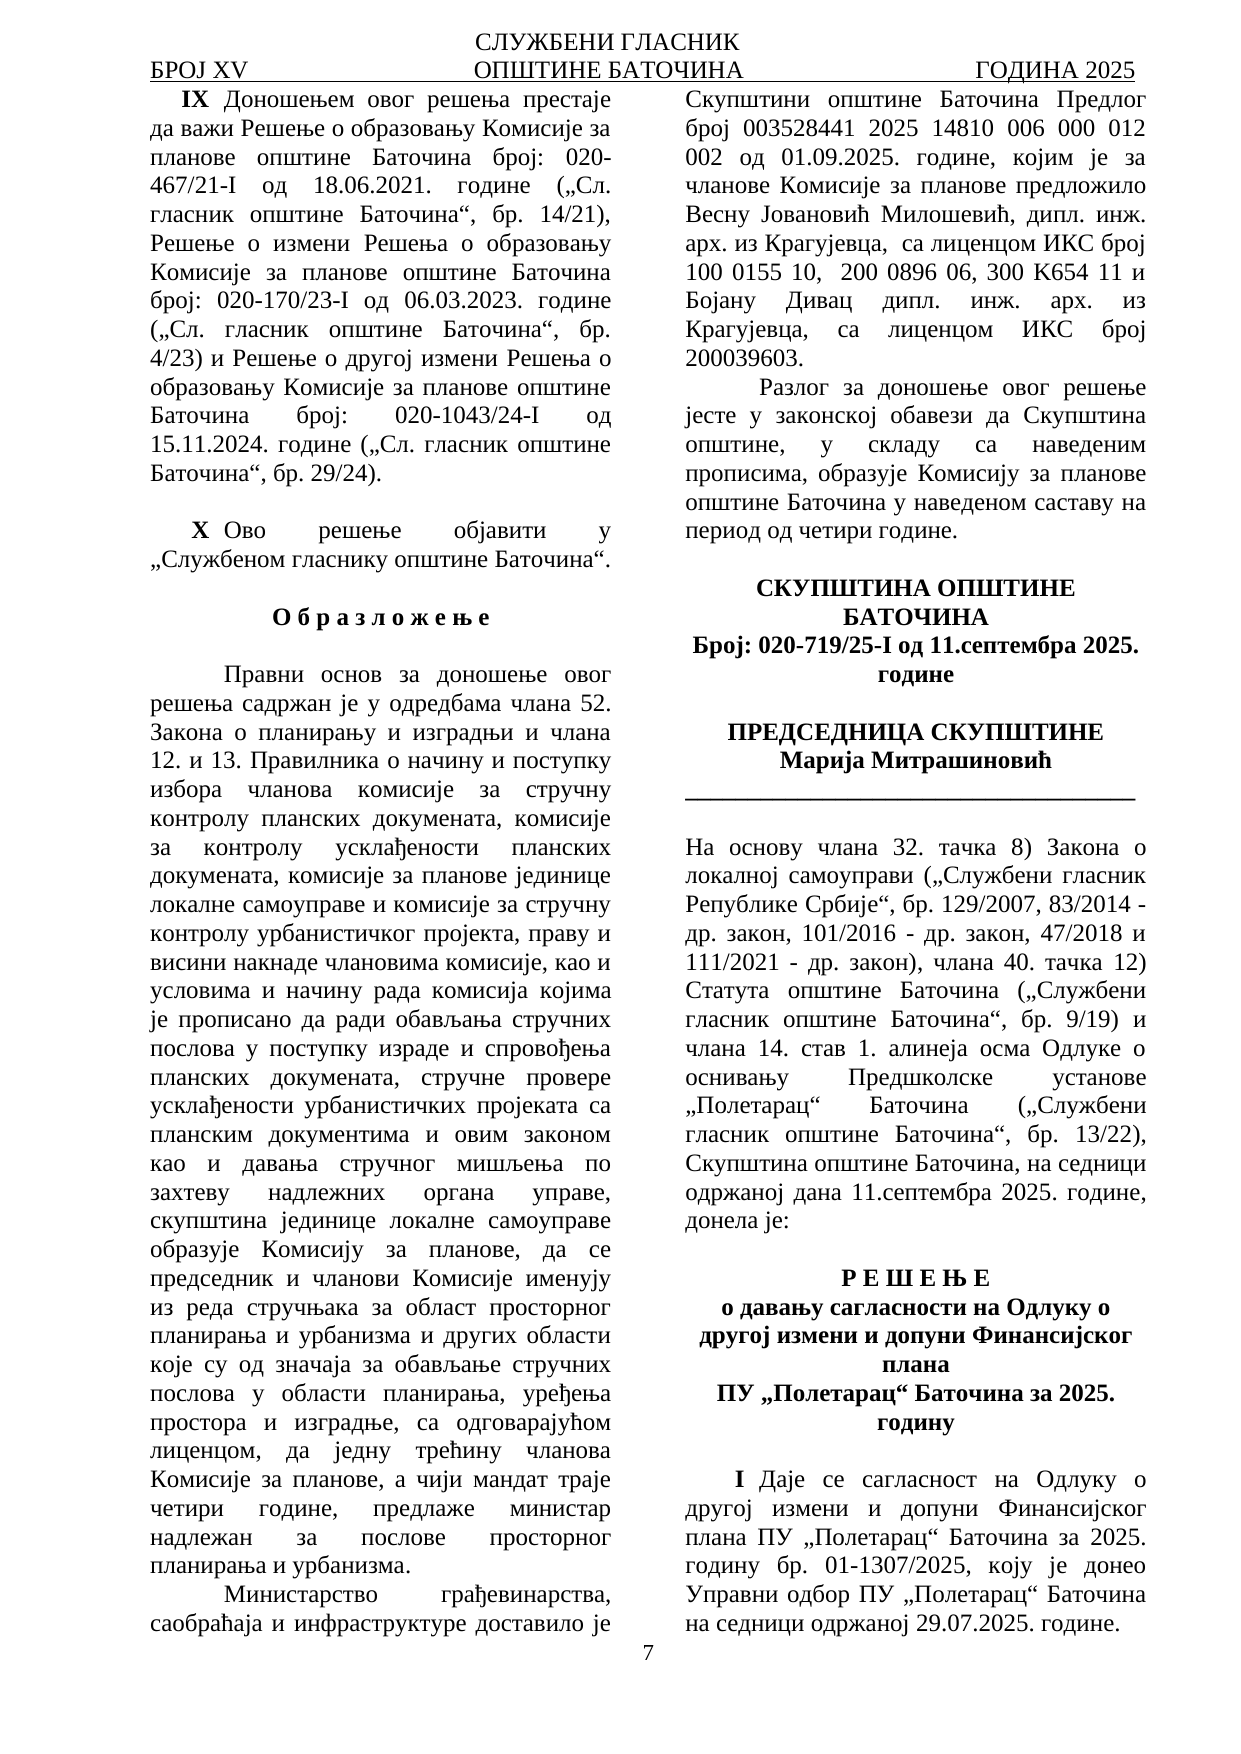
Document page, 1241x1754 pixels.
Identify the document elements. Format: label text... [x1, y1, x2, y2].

text Министарство грађевинарства, саобраћаја и инфраструктуре доставило је Скупштини општине Баточина Предлог број 003528441 2025 14810 006 000 012 002 од 01.09.2025. године, којим је за чланове Комисије за планове предложило Весну Јовановић Милошевић, дипл. инж. арх. из Крагујевца, са лиценцом ИКС број 100 0155 10, 200 0896 06, 300 K654 11 и Бојану Дивац дипл. инж. арх. из Крагујевца, са лиценцом ИКС број 200039603. [685, 84, 1146, 372]
subtitle Р Е Ш Е Њ Е [685, 1263, 1146, 1292]
text ПРЕДСЕДНИЦА СКУПШТИНЕ [685, 717, 1146, 746]
list Ово решење објавити у „Службеном гласнику општине Баточина“. [150, 516, 611, 573]
text Правни основ за доношење овог решења садржан је у одредбама члана 52. Закона о планирању и изградњи и члана 12. и 13. Правилника о начину и поступку избора чланова комисије за стручну контролу планских докумената, комисије за контролу усклађености планских докумената, комисије за планове јединице локалне самоуправе и комисије за стручну контролу урбанистичког пројекта, праву и висини накнаде члановима комисије, као и условима и начину рада комисија којима је прописано да ради обављања стручних послова у поступку израде и спровођења планских докумената, стручне провере усклађености урбанистичких пројеката са планским документима и овим законом као и давања стручног мишљења по захтеву надлежних органа управе, скупштина јединице локалне самоуправе образује Комисију за планове, да се председник и чланови Комисије именују из реда стручњака за област просторног планирања и урбанизма и других области које су од значаја за обављање стручних послова у области планирања, уређења простора и изградње, са одговарајућом лиценцом, да једну трећину чланова Комисије за планове, а чији мандат траје четири године, предлаже министар надлежан за послове просторног планирања и урбанизма. [150, 659, 611, 1579]
subtitle ПУ „Полетарац“ Баточина за 2025. годину [685, 1378, 1146, 1436]
text На основу члана 32. тачка 8) Закона о локалној самоуправи („Службени гласник Републике Србије“, бр. 129/2007, 83/2014 - др. закон, 101/2016 - др. закон, 47/2018 и 111/2021 - др. закон), члана 40. тачка 12) Статута општине Баточина („Службени гласник општине Баточина“, бр. 9/19) и члана 14. став 1. алинеја осма Одлуке о оснивању Предшколске установе „Полетарац“ Баточина („Службени гласник општине Баточина“, бр. 13/22), Скупштина општине Баточина, на седници одржаној дана 11.септембра 2025. године, донела је: [685, 832, 1146, 1234]
list Доношењем овог решења престаје да важи Решење о образовању Комисије за планове општине Баточина број: 020-467/21-I од 18.06.2021. године („Сл. гласник општине Баточина“, бр. 14/21), Решење о измени Решења о образовању Комисије за планове општине Баточина број: 020-170/23-I од 06.03.2023. године („Сл. гласник општине Баточина“, бр. 4/23) и Решење о другој измени Решења о образовању Комисије за планове општине Баточина број: 020-1043/24-I од 15.11.2024. године („Сл. гласник општине Баточина“, бр. 29/24). [150, 84, 611, 487]
text СКУПШТИНА ОПШТИНЕ БАТОЧИНА [685, 573, 1146, 631]
text Број: 020-719/25-I од 11.септембра 2025. године [685, 631, 1146, 688]
text ____________________________________ [685, 774, 1146, 803]
text Марија Митрашиновић [685, 746, 1146, 774]
text Министарство грађевинарства, саобраћаја и инфраструктуре доставило је Скупштини општине Баточина Предлог број 003528441 2025 14810 006 000 012 002 од 01.09.2025. године, којим је за чланове Комисије за планове предложило Весну Јовановић Милошевић, дипл. инж. арх. из Крагујевца, са лиценцом ИКС број 100 0155 10, 200 0896 06, 300 K654 11 и Бојану Дивац дипл. инж. арх. из Крагујевца, са лиценцом ИКС број 200039603. [150, 1579, 611, 1637]
text О б р а з л о ж е њ е [150, 602, 611, 631]
text Разлог за доношење овог решење јесте у законској обавези да Скупштина општине, у складу са наведеним прописима, образује Комисију за планове општине Баточина у наведеном саставу на период од четири године. [685, 372, 1146, 544]
subtitle о давању сагласности на Одлуку о другој измени и допуни Финансијског плана [685, 1292, 1146, 1378]
list Даје се сагласност на Одлуку о другој измени и допуни Финансијског плана ПУ „Полетарац“ Баточина за 2025. годину бр. 01-1307/2025, коју је донео Управни одбор ПУ „Полетарац“ Баточина на седници одржаној 29.07.2025. године. [685, 1464, 1146, 1637]
